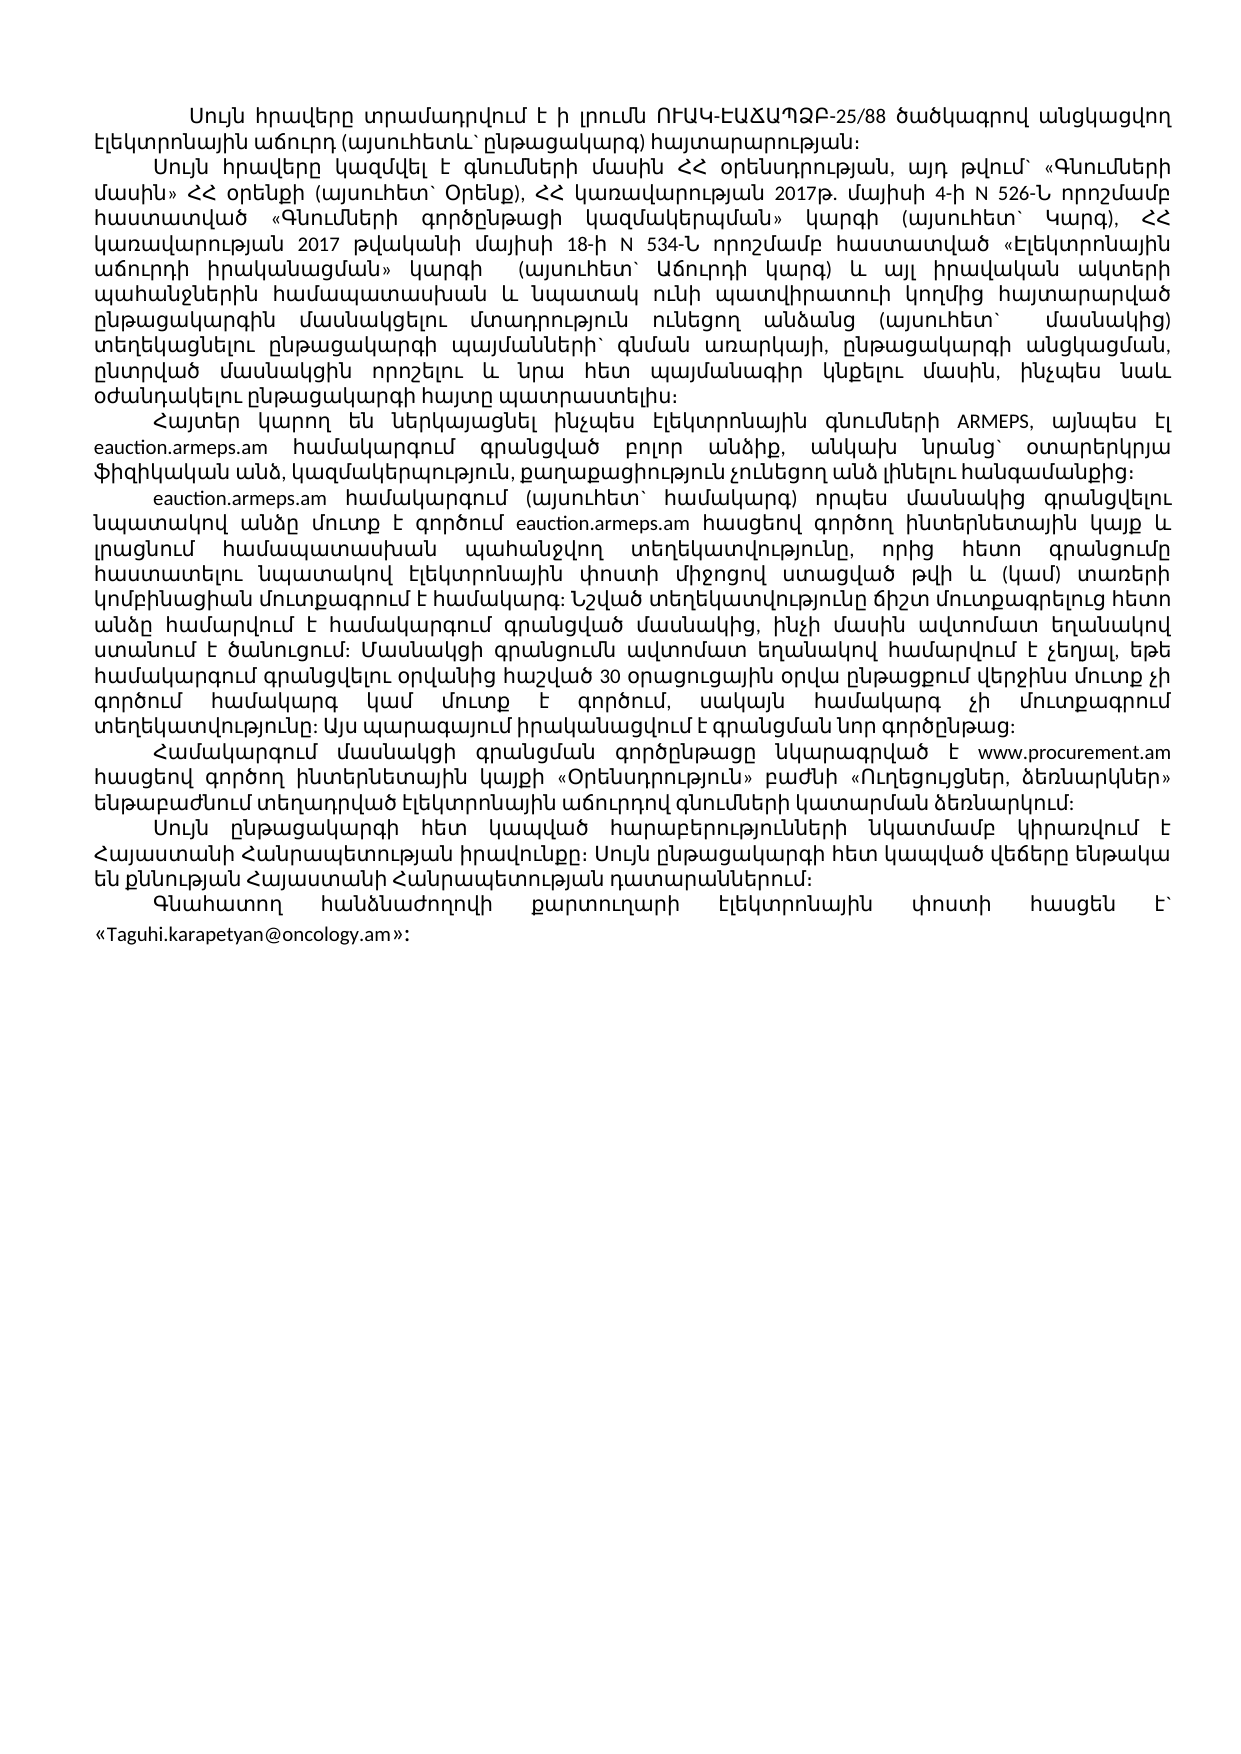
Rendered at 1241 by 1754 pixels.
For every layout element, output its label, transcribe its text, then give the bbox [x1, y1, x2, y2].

text Հայտեր կարող են ներկայացնել ինչպես էլեկտրոնային գնումների ARMEPS, այնպես էլ eauction.armeps.am համակարգում գրանցված բոլոր անձիք, անկախ նրանց` օտարերկրյա ֆիզիկական անձ, կազմակերպություն, քաղաքացիություն չունեցող անձ լինելու հանգամանքից։ [94, 409, 1171, 485]
text Համակարգում մասնակցի գրանցման գործընթացը նկարագրված է www.procurement.am հասցեով գործող ինտերնետային կայքի «Օրենսդրություն» բաժնի «Ուղեցույցներ, ձեռնարկներ» ենթաբաժնում տեղադրված էլեկտրոնային աճուրդով գնումների կատարման ձեռնարկում: [94, 739, 1171, 815]
text Սույն ընթացակարգի հետ կապված հարաբերությունների նկատմամբ կիրառվում է Հայաստանի Հանրապետության իրավունքը։ Սույն ընթացակարգի հետ կապված վեճերը ենթակա են քննության Հայաստանի Հանրապետության դատարաններում։ [94, 815, 1171, 892]
text eauction.armeps.am համակարգում (այսուհետ` համակարգ) որպես մասնակից գրանցվելու նպատակով անձը մուտք է գործում eauction.armeps.am հասցեով գործող ինտերնետային կայք և լրացնում համապատասխան պահանջվող տեղեկատվությունը, որից հետո գրանցումը հաստատելու նպատակով էլեկտրոնային փոստի միջոցով ստացված թվի և (կամ) տառերի կոմբինացիան մուտքագրում է համակարգ: Նշված տեղեկատվությունը ճիշտ մուտքագրելուց հետո անձը համարվում է համակարգում գրանցված մասնակից, ինչի մասին ավտոմատ եղանակով ստանում է ծանուցում: Մասնակցի գրանցումն ավտոմատ եղանակով համարվում է չեղյալ, եթե համակարգում գրանցվելու օրվանից հաշված 30 օրացուցային օրվա ընթացքում վերջինս մուտք չի գործում համակարգ կամ մուտք է գործում, սակայն համակարգ չի մուտքագրում տեղեկատվությունը: Այս պարագայում իրականացվում է գրանցման նոր գործընթաց: [94, 485, 1171, 739]
text Սույն հրավերը տրամադրվում է ի լրումն ՈՒԱԿ-ԷԱՃԱՊՁԲ-25/88 ծածկագրով անցկացվող էլեկտրոնային աճուրդ (այսուհետև` ընթացակարգ) հայտարարության։ [94, 104, 1171, 154]
text Սույն հրավերը կազմվել է գնումների մասին ՀՀ օրենսդրության, այդ թվում` «Գնումների մասին» ՀՀ օրենքի (այսուհետ` Օրենք), ՀՀ կառավարության 2017թ. մայիսի 4-ի N 526-Ն որոշմամբ հաստատված «Գնումների գործընթացի կազմակերպման» կարգի (այսուհետ` Կարգ), ՀՀ կառավարության 2017 թվականի մայիսի 18-ի N 534-Ն որոշմամբ հաստատված «Էլեկտրոնային աճուրդի իրականացման» կարգի (այսուհետ` Աճուրդի կարգ) և այլ իրավական ակտերի պահանջներին համապատասխան և նպատակ ունի պատվիրատուի կողմից հայտարարված ընթացակարգին մասնակցելու մտադրություն ունեցող անձանց (այսուհետ` մասնակից) տեղեկացնելու ընթացակարգի պայմանների` գնման առարկայի, ընթացակարգի անցկացման, ընտրված մասնակցին որոշելու և նրա հետ պայմանագիր կնքելու մասին, ինչպես նաև օժանդակելու ընթացակարգի հայտը պատրաստելիս։ [94, 154, 1171, 409]
text Գնահատող հանձնաժողովի քարտուղարի էլեկտրոնային փոստի հասցեն է` «Taguhi.karapetyan@oncology.am»: [94, 892, 1171, 948]
